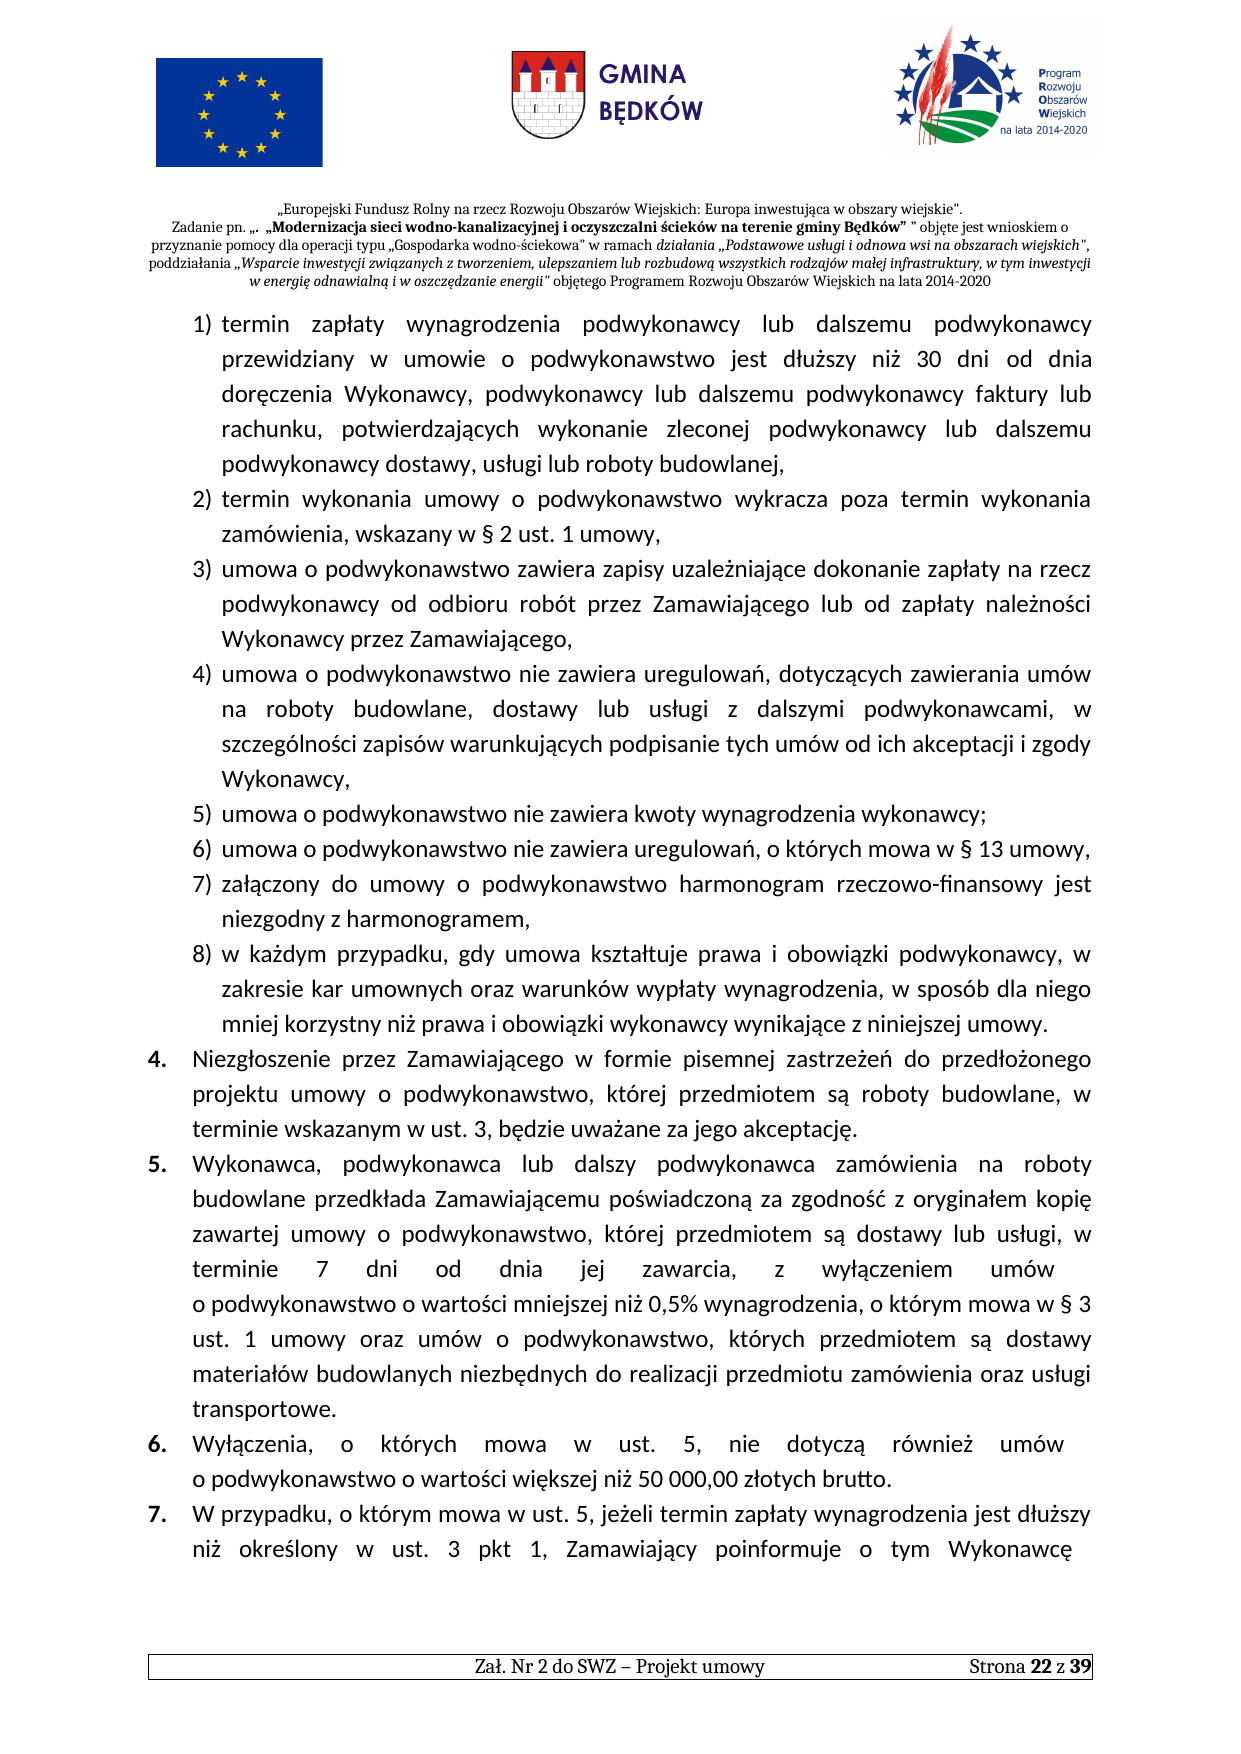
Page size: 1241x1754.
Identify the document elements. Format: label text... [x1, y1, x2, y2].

picture [885, 15, 1103, 157]
list umowa o podwykonawstwo zawiera zapisy uzależniające dokonanie zapłaty na rzecz podwykonawcy od odbioru robót przez Zamawiającego lub od zapłaty należności Wykonawcy przez Zamawiającego, [192, 553, 1093, 654]
list umowa o podwykonawstwo nie zawiera kwoty wynagrodzenia wykonawcy; [192, 798, 1093, 829]
list Niezgłoszenie przez Zamawiającego w formie pisemnej zastrzeżeń do przedłożonego projektu umowy o podwykonawstwo, której przedmiotem są roboty budowlane, w terminie wskazanym w ust. 3, będzie uważane za jego akceptację. [148, 1043, 1093, 1144]
list w każdym przypadku, gdy umowa kształtuje prawa i obowiązki podwykonawcy, w zakresie kar umownych oraz warunków wypłaty wynagrodzenia, w sposób dla niego mniej korzystny niż prawa i obowiązki wykonawcy wynikające z niniejszej umowy. [192, 938, 1093, 1039]
list termin zapłaty wynagrodzenia podwykonawcy lub dalszemu podwykonawcy przewidziany w umowie o podwykonawstwo jest dłuższy niż 30 dni od dnia doręczenia Wykonawcy, podwykonawcy lub dalszemu podwykonawcy faktury lub rachunku, potwierdzających wykonanie zleconej podwykonawcy lub dalszemu podwykonawcy dostawy, usługi lub roboty budowlanej, [192, 308, 1093, 479]
list umowa o podwykonawstwo nie zawiera uregulowań, dotyczących zawierania umów na roboty budowlane, dostawy lub usługi z dalszymi podwykonawcami, w szczególności zapisów warunkujących podpisanie tych umów od ich akceptacji i zgody Wykonawcy, [192, 658, 1093, 794]
list załączony do umowy o podwykonawstwo harmonogram rzeczowo-finansowy jest niezgodny z harmonogramem, [192, 868, 1093, 934]
list Wyłączenia, o których mowa w ust. 5, nie dotyczą również umów o podwykonawstwo o wartości większej niż 50 000,00 złotych brutto. [148, 1428, 1093, 1494]
picture [156, 58, 323, 167]
list Wykonawca, podwykonawca lub dalszy podwykonawca zamówienia na roboty budowlane przedkłada Zamawiającemu poświadczoną za zgodność z oryginałem kopię zawartej umowy o podwykonawstwo, której przedmiotem są dostawy lub usługi, w terminie 7 dni od dnia jej zawarcia, z wyłączeniem umów o podwykonawstwo o wartości mniejszej niż 0,5% wynagrodzenia, o którym mowa w § 3 ust. 1 umowy oraz umów o podwykonawstwo, których przedmiotem są dostawy materiałów budowlanych niezbędnych do realizacji przedmiotu zamówienia oraz usługi transportowe. [148, 1148, 1093, 1424]
list termin wykonania umowy o podwykonawstwo wykracza poza termin wykonania zamówienia, wskazany w § 2 ust. 1 umowy, [192, 483, 1093, 549]
picture [511, 51, 729, 139]
list umowa o podwykonawstwo nie zawiera uregulowań, o których mowa w § 13 umowy, [192, 833, 1093, 864]
